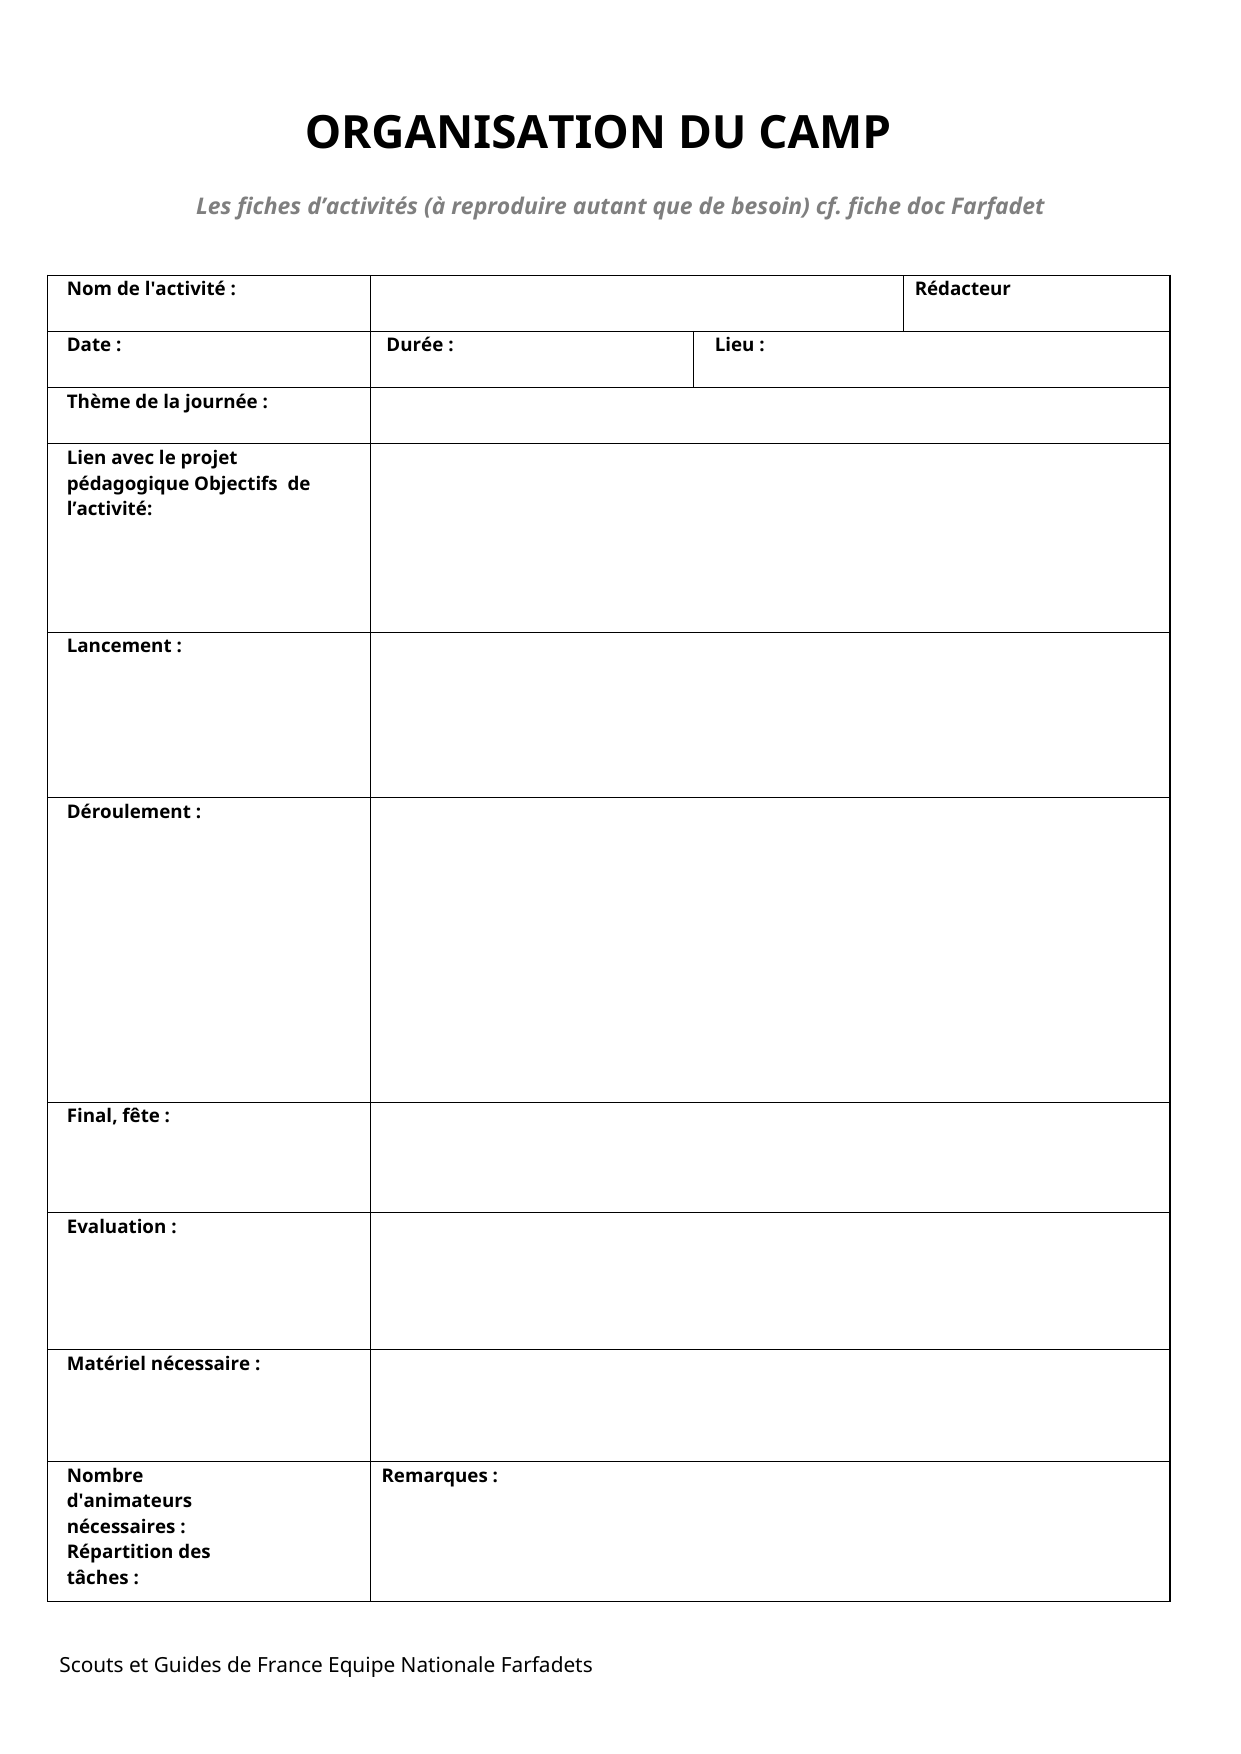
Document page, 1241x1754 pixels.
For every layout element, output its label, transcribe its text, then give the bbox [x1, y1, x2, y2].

table_cell Date : [48, 332, 370, 387]
table_cell Remarques : [371, 1462, 1169, 1601]
table_cell Lien avec le projet pédagogique Objectifs de l’activité: [48, 444, 370, 632]
table_cell [371, 633, 1169, 797]
table_cell Lancement : [48, 633, 370, 797]
table_header Nom de l'activité : [48, 276, 370, 331]
table_cell Thème de la journée : [48, 388, 370, 443]
table_cell [371, 1350, 1169, 1461]
table_header Rédacteur [904, 276, 1169, 331]
table_cell [371, 1213, 1169, 1349]
table_cell [371, 1103, 1169, 1212]
table_header ORGANISATION DU CAMP [59, 99, 1137, 161]
table_cell Lieu : [694, 332, 1169, 387]
table_cell Déroulement : [48, 798, 370, 1102]
table_cell [371, 798, 1169, 1102]
table_cell Matériel nécessaire : [48, 1350, 370, 1461]
table_cell Final, fête : [48, 1103, 370, 1212]
table_cell Evaluation : [48, 1213, 370, 1349]
table_cell Durée : [371, 332, 693, 387]
table_cell Nombre d'animateurs nécessaires : Répartition des tâches : [48, 1462, 370, 1601]
table_cell [371, 388, 1169, 443]
table_header [371, 276, 903, 331]
text Les fiches d’activités (à reproduire autant que de besoin) cf. fiche doc Farfadet [59, 190, 1181, 221]
table_cell [371, 444, 1169, 632]
